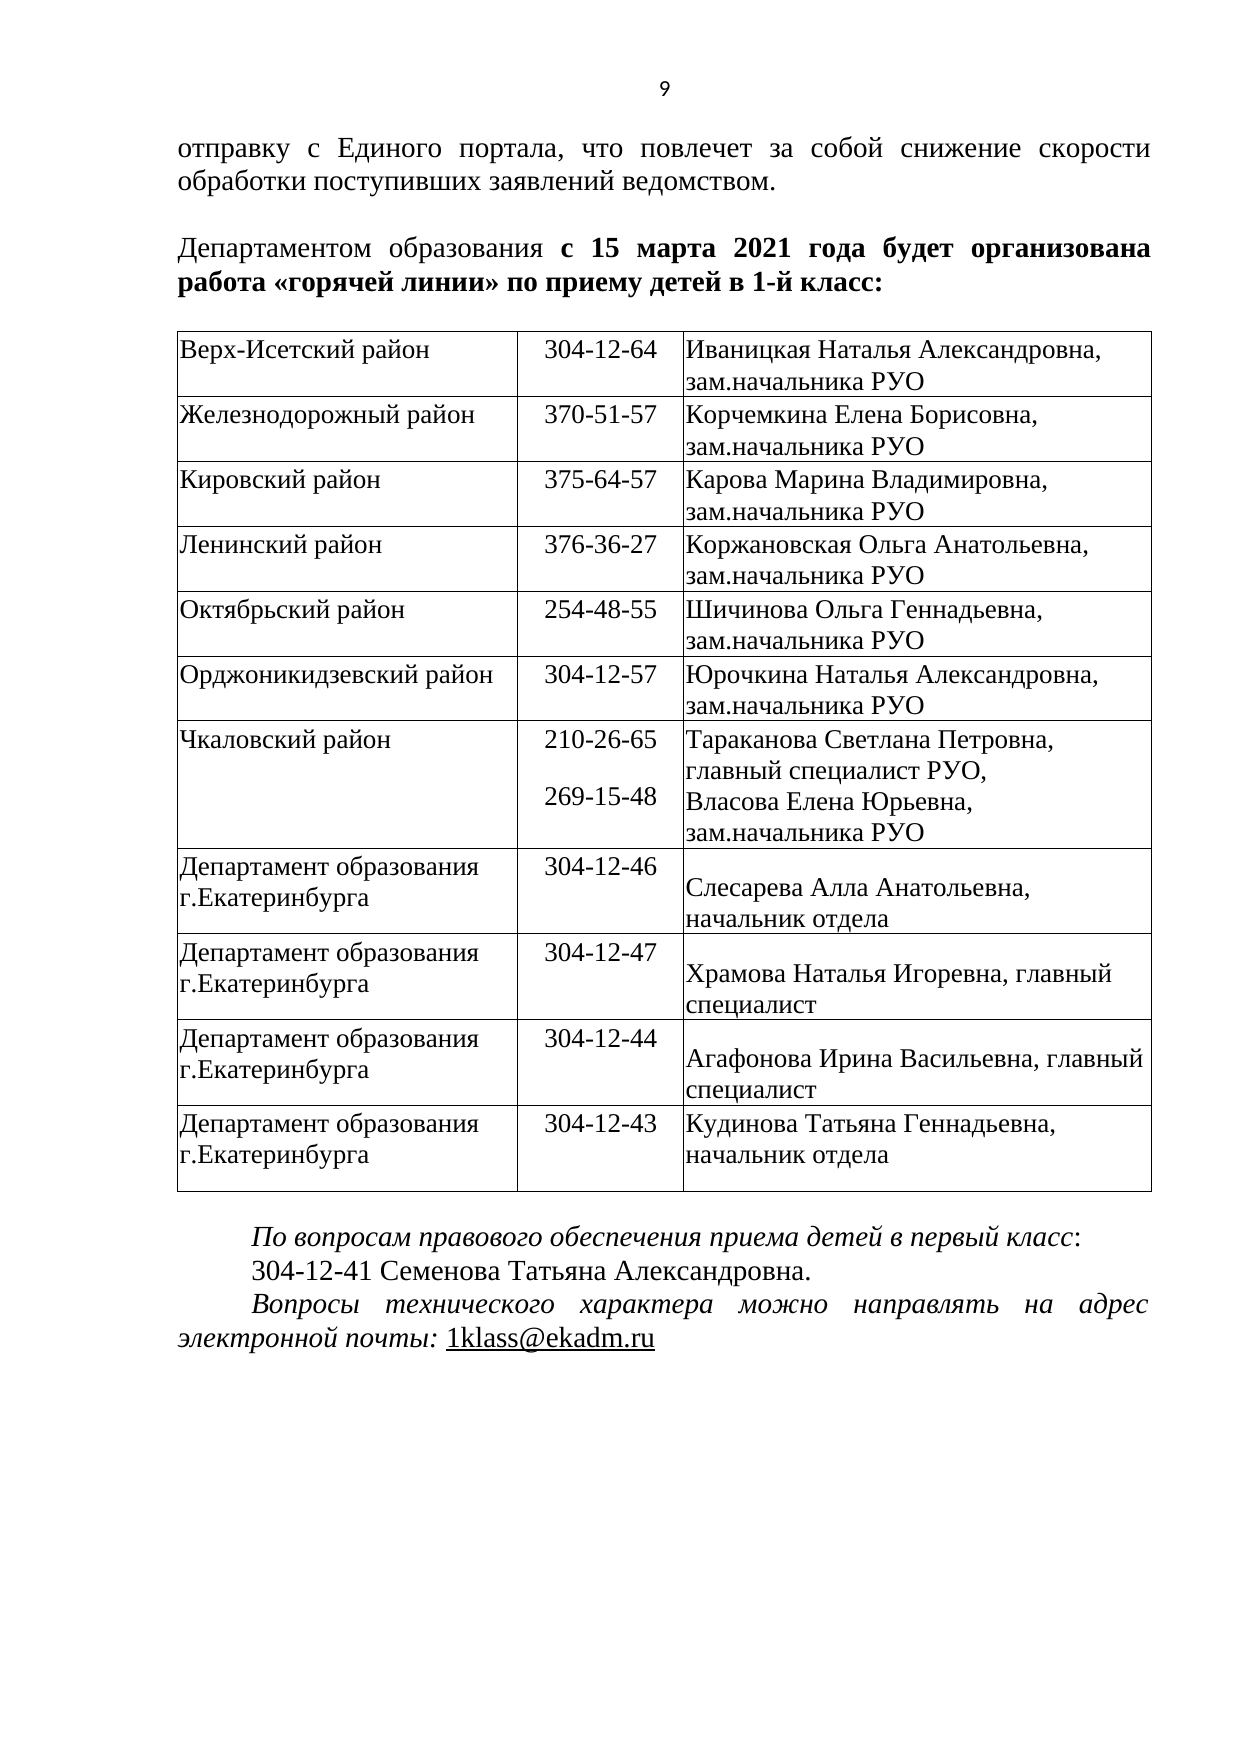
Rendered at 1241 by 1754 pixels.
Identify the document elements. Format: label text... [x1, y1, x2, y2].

table_cell Кудинова Татьяна Геннадьевна, начальник отдела [684, 1106, 1151, 1191]
table_cell Агафонова Ирина Васильевна, главный специалист [684, 1020, 1151, 1105]
table_cell Октябрьский район [178, 592, 517, 656]
table_cell Корчемкина Елена Борисовна, зам.начальника РУО [684, 397, 1151, 461]
table_cell 304-12-46 [518, 849, 683, 933]
table_cell Департамент образования г.Екатеринбурга [178, 1106, 517, 1191]
table_cell Коржановская Ольга Анатольевна, зам.начальника РУО [684, 527, 1151, 591]
table_cell Департамент образования г.Екатеринбурга [178, 1020, 517, 1105]
table_cell 304-12-57 [518, 657, 683, 720]
text Департаментом образования с 15 марта 2021 года будет организована работа «горячей линии» по приему детей в 1-й класс: [177, 230, 1152, 297]
table_cell Ленинский район [178, 527, 517, 591]
table_cell Тараканова Светлана Петровна, главный специалист РУО, Власова Елена Юрьевна, зам.начальника РУО [684, 721, 1151, 848]
table_cell Карова Марина Владимировна, зам.начальника РУО [684, 462, 1151, 526]
table_cell Департамент образования г.Екатеринбурга [178, 934, 517, 1019]
text Вопросы технического характера можно направлять на адрес электронной почты: 1klass@ekadm.ru [177, 1287, 1152, 1354]
table_cell Департамент образования г.Екатеринбурга [178, 849, 517, 933]
table_cell Слесарева Алла Анатольевна, начальник отдела [684, 849, 1151, 933]
table_cell 376-36-27 [518, 527, 683, 591]
table_cell 304-12-44 [518, 1020, 683, 1105]
table_header Иваницкая Наталья Александровна, зам.начальника РУО [684, 332, 1151, 396]
table_cell Кировский район [178, 462, 517, 526]
table_cell 304-12-43 [518, 1106, 683, 1191]
table_cell Юрочкина Наталья Александровна, зам.начальника РУО [684, 657, 1151, 720]
table_cell Орджоникидзевский район [178, 657, 517, 720]
table_cell 304-12-47 [518, 934, 683, 1019]
table_cell 254-48-55 [518, 592, 683, 656]
table_cell Чкаловский район [178, 721, 517, 848]
table_cell 210-26-65 269-15-48 [518, 721, 683, 848]
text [177, 130, 1152, 197]
table_cell Шичинова Ольга Геннадьевна, зам.начальника РУО [684, 592, 1151, 656]
table_cell 370-51-57 [518, 397, 683, 461]
table_cell Храмова Наталья Игоревна, главный специалист [684, 934, 1151, 1019]
table_cell 375-64-57 [518, 462, 683, 526]
text По вопросам правового обеспечения приема детей в первый класс: [177, 1219, 1152, 1253]
table_header Верх-Исетский район [178, 332, 517, 396]
table_cell Железнодорожный район [178, 397, 517, 461]
table_header 304-12-64 [518, 332, 683, 396]
text 304-12-41 Семенова Татьяна Александровна. [177, 1253, 1152, 1287]
